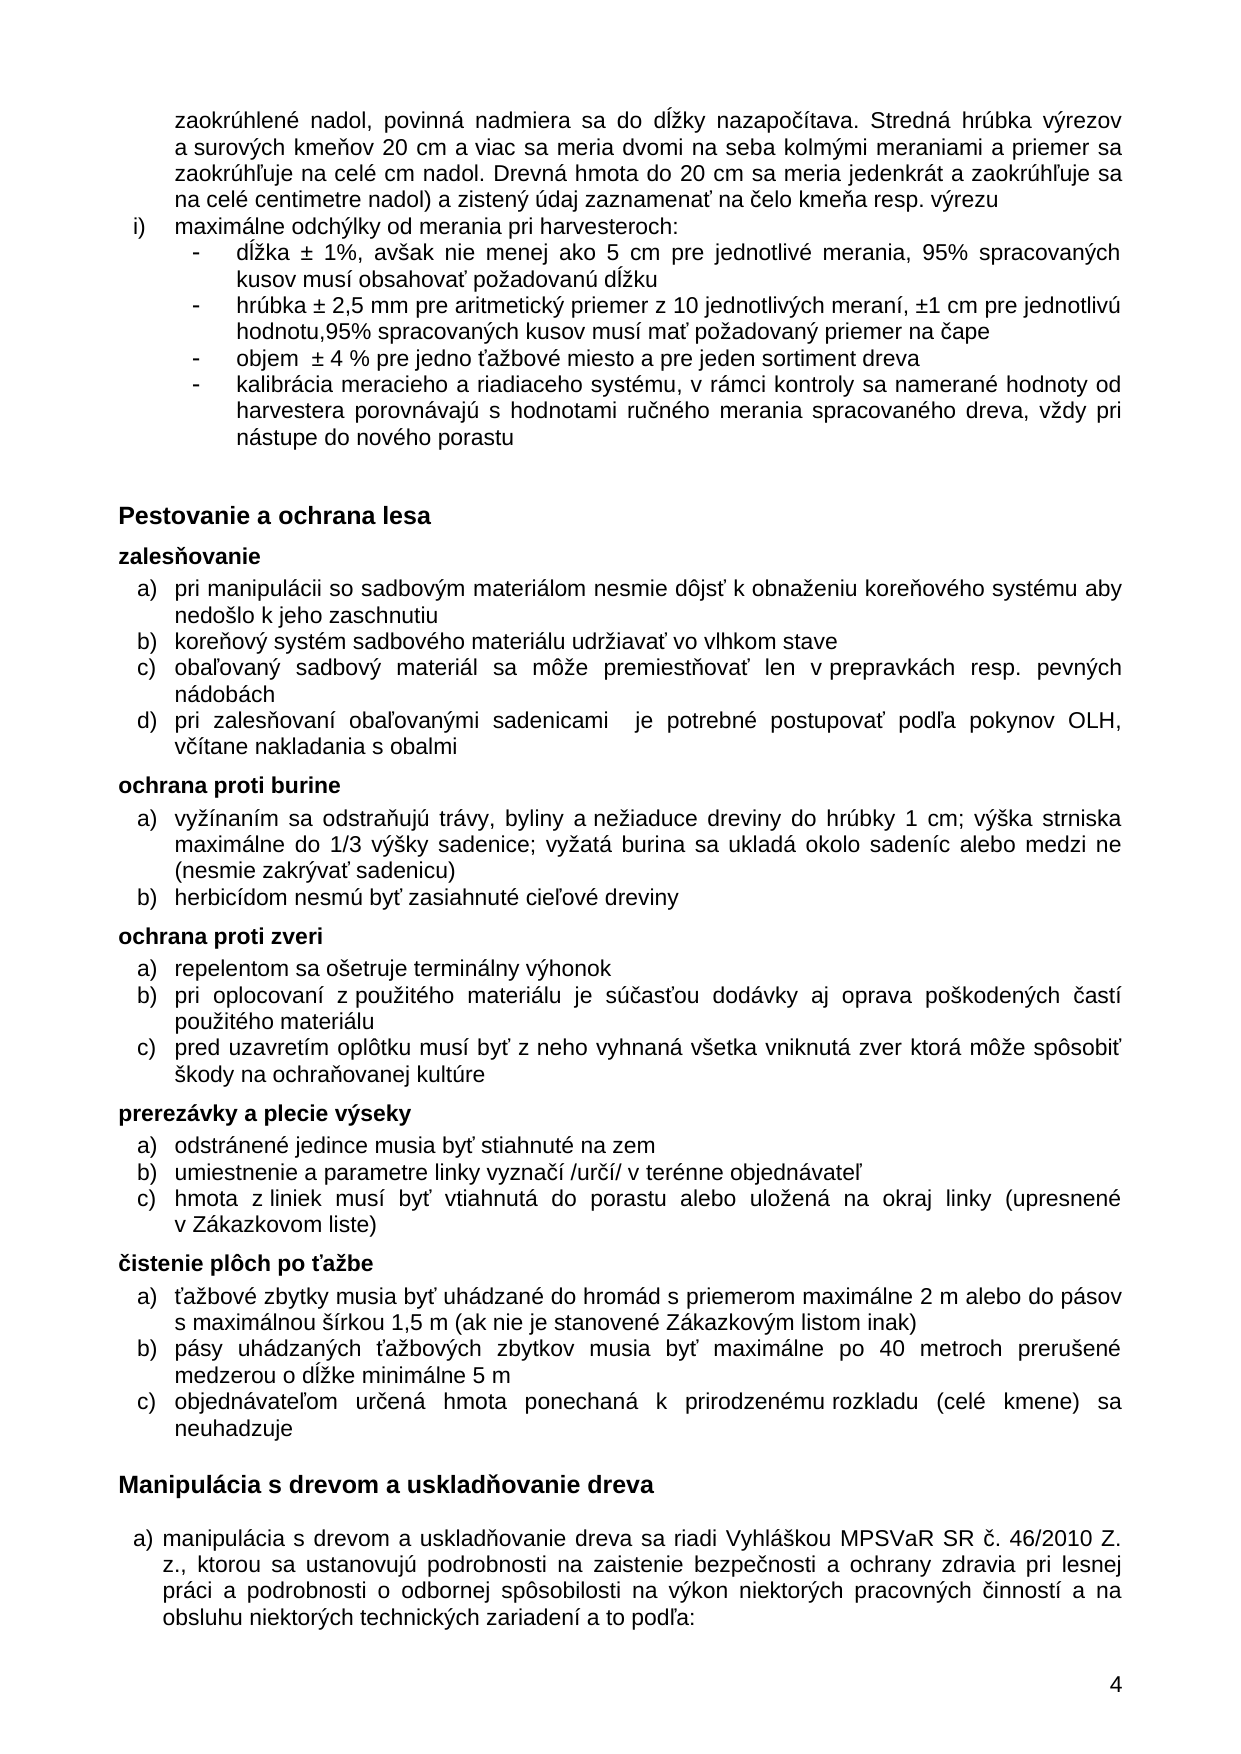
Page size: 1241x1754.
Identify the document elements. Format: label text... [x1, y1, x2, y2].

list obaľovaný sadbový materiál sa môže premiestňovať len v prepravkách resp. pevných nádobách [137, 654, 1122, 707]
subtitle čistenie plôch po ťažbe [118, 1250, 1122, 1276]
list hrúbka ± 2,5 mm pre aritmetický priemer z 10 jednotlivých meraní, ±1 cm pre jednotlivú hodnotu,95% spracovaných kusov musí mať požadovaný priemer na čape [192, 292, 1122, 344]
list repelentom sa ošetruje terminálny výhonok [137, 955, 1122, 982]
list umiestnenie a parametre linky vyznačí /určí/ v terénne objednávateľ [137, 1158, 1122, 1185]
list pásy uhádzaných ťažbových zbytkov musia byť maximálne po 40 metroch prerušené medzerou o dĺžke minimálne 5 m [137, 1335, 1122, 1388]
list manipulácia s drevom a uskladňovanie dreva sa riadi Vyhláškou MPSVaR SR č. 46/2010 Z. z., ktorou sa ustanovujú podrobnosti na zaistenie bezpečnosti a ochrany zdravia pri lesnej práci a podrobnosti o odbornej spôsobilosti na výkon niektorých pracovných činností a na obsluhu niektorých technických zariadení a to podľa: [133, 1525, 1122, 1630]
text Manipulácia s drevom a uskladňovanie dreva [118, 1469, 1122, 1498]
list herbicídom nesmú byť zasiahnuté cieľové dreviny [137, 884, 1122, 910]
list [137, 107, 1122, 213]
list pri oplocovaní z použitého materiálu je súčasťou dodávky aj oprava poškodených častí použitého materiálu [137, 982, 1122, 1034]
list ťažbové zbytky musia byť uhádzané do hromád s priemerom maximálne 2 m alebo do pásov s maximálnou šírkou 1,5 m (ak nie je stanovené Zákazkovým listom inak) [137, 1283, 1122, 1335]
list objem ± 4 % pre jedno ťažbové miesto a pre jeden sortiment dreva [192, 344, 1122, 371]
list dĺžka ± 1%, avšak nie menej ako 5 cm pre jednotlivé merania, 95% spracovaných kusov musí obsahovať požadovanú dĺžku [192, 239, 1122, 292]
list pri zalesňovaní obaľovanými sadenicami je potrebné postupovať podľa pokynov OLH, včítane nakladania s obalmi [137, 707, 1122, 760]
list kalibrácia meracieho a riadiaceho systému, v rámci kontroly sa namerané hodnoty od harvestera porovnávajú s hodnotami ručného merania spracovaného dreva, vždy pri nástupe do nového porastu [192, 371, 1122, 450]
subtitle ochrana proti zveri [118, 923, 1122, 949]
list maximálne odchýlky od merania pri harvesteroch: [133, 213, 1122, 239]
list hmota z liniek musí byť vtiahnutá do porastu alebo uložená na okraj linky (upresnené v Zákazkovom liste) [137, 1185, 1122, 1238]
list vyžínaním sa odstraňujú trávy, byliny a nežiaduce dreviny do hrúbky 1 cm; výška strniska maximálne do 1/3 výšky sadenice; vyžatá burina sa ukladá okolo sadeníc alebo medzi ne (nesmie zakrývať sadenicu) [137, 805, 1122, 884]
subtitle ochrana proti burine [118, 772, 1122, 798]
list pri manipulácii so sadbovým materiálom nesmie dôjsť k obnaženiu koreňového systému aby nedošlo k jeho zaschnutiu [137, 575, 1122, 628]
list koreňový systém sadbového materiálu udržiavať vo vlhkom stave [137, 628, 1122, 654]
list pred uzavretím oplôtku musí byť z neho vyhnaná všetka vniknutá zver ktorá môže spôsobiť škody na ochraňovanej kultúre [137, 1034, 1122, 1087]
subtitle prerezávky a plecie výseky [118, 1099, 1122, 1126]
subtitle Pestovanie a ochrana lesa [118, 501, 1122, 530]
list objednávateľom určená hmota ponechaná k prirodzenému rozkladu (celé kmene) sa neuhadzuje [137, 1388, 1122, 1441]
list odstránené jedince musia byť stiahnuté na zem [137, 1132, 1122, 1158]
subtitle zalesňovanie [118, 543, 1122, 569]
